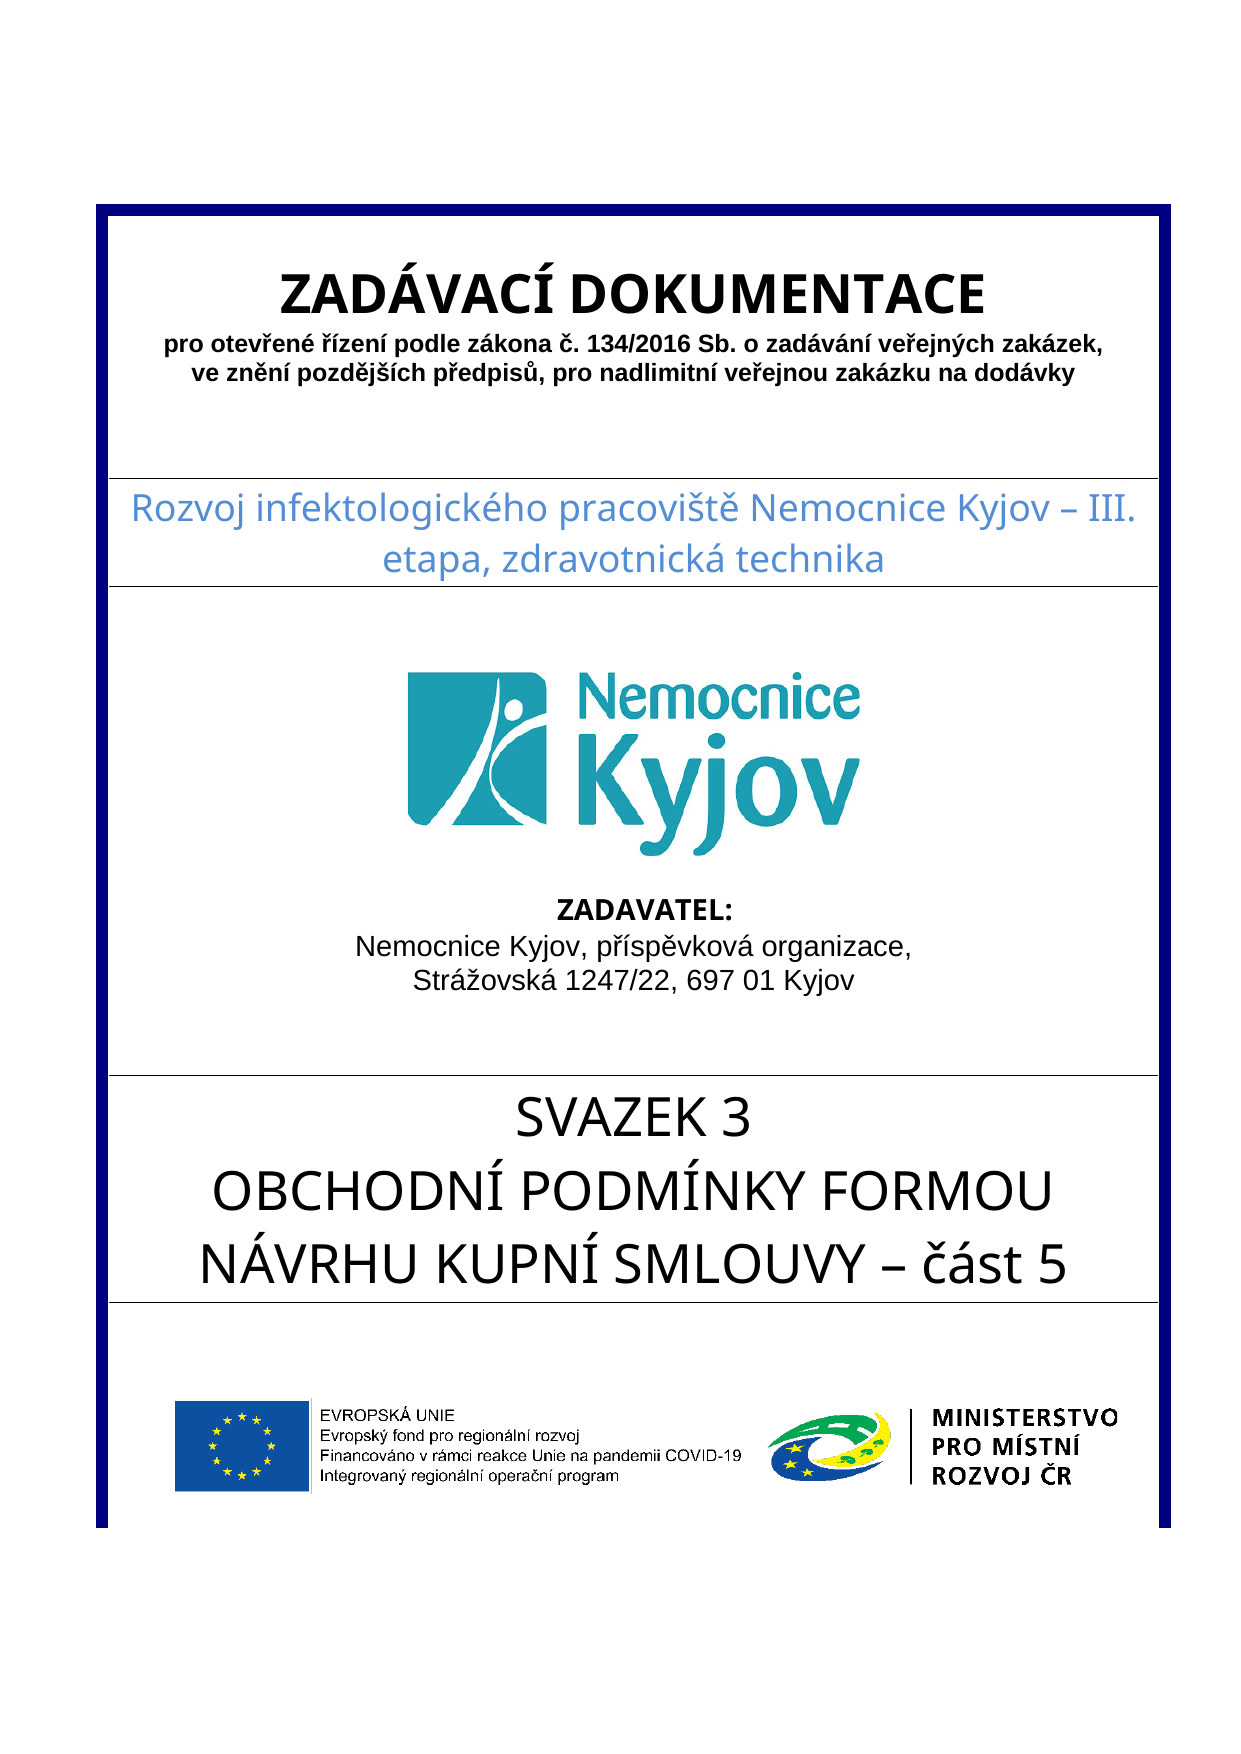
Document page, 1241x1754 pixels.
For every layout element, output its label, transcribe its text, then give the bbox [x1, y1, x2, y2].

table_cell ZADAVATEL: Nemocnice Kyjov, příspěvková organizace, Strážovská 1247/22, 697 01 Kyjov SVAZEK 3 OBCHODNÍ PODMÍNKY FORMOU NÁVRHU KUPNÍ SMLOUVY – část 5 [108, 587, 1159, 1303]
picture [172, 1398, 1118, 1494]
table_cell [108, 1303, 1159, 1527]
picture [407, 672, 860, 856]
table_header ZADÁVACÍ DOKUMENTACE pro otevřené řízení podle zákona č. 134/2016 Sb. o zadávání veřejných zakázek, ve znění pozdějších předpisů, pro nadlimitní veřejnou zakázku na dodávky Rozvoj infektologického pracoviště Nemocnice Kyjov – III. etapa, zdravotnická technika [108, 216, 1159, 587]
